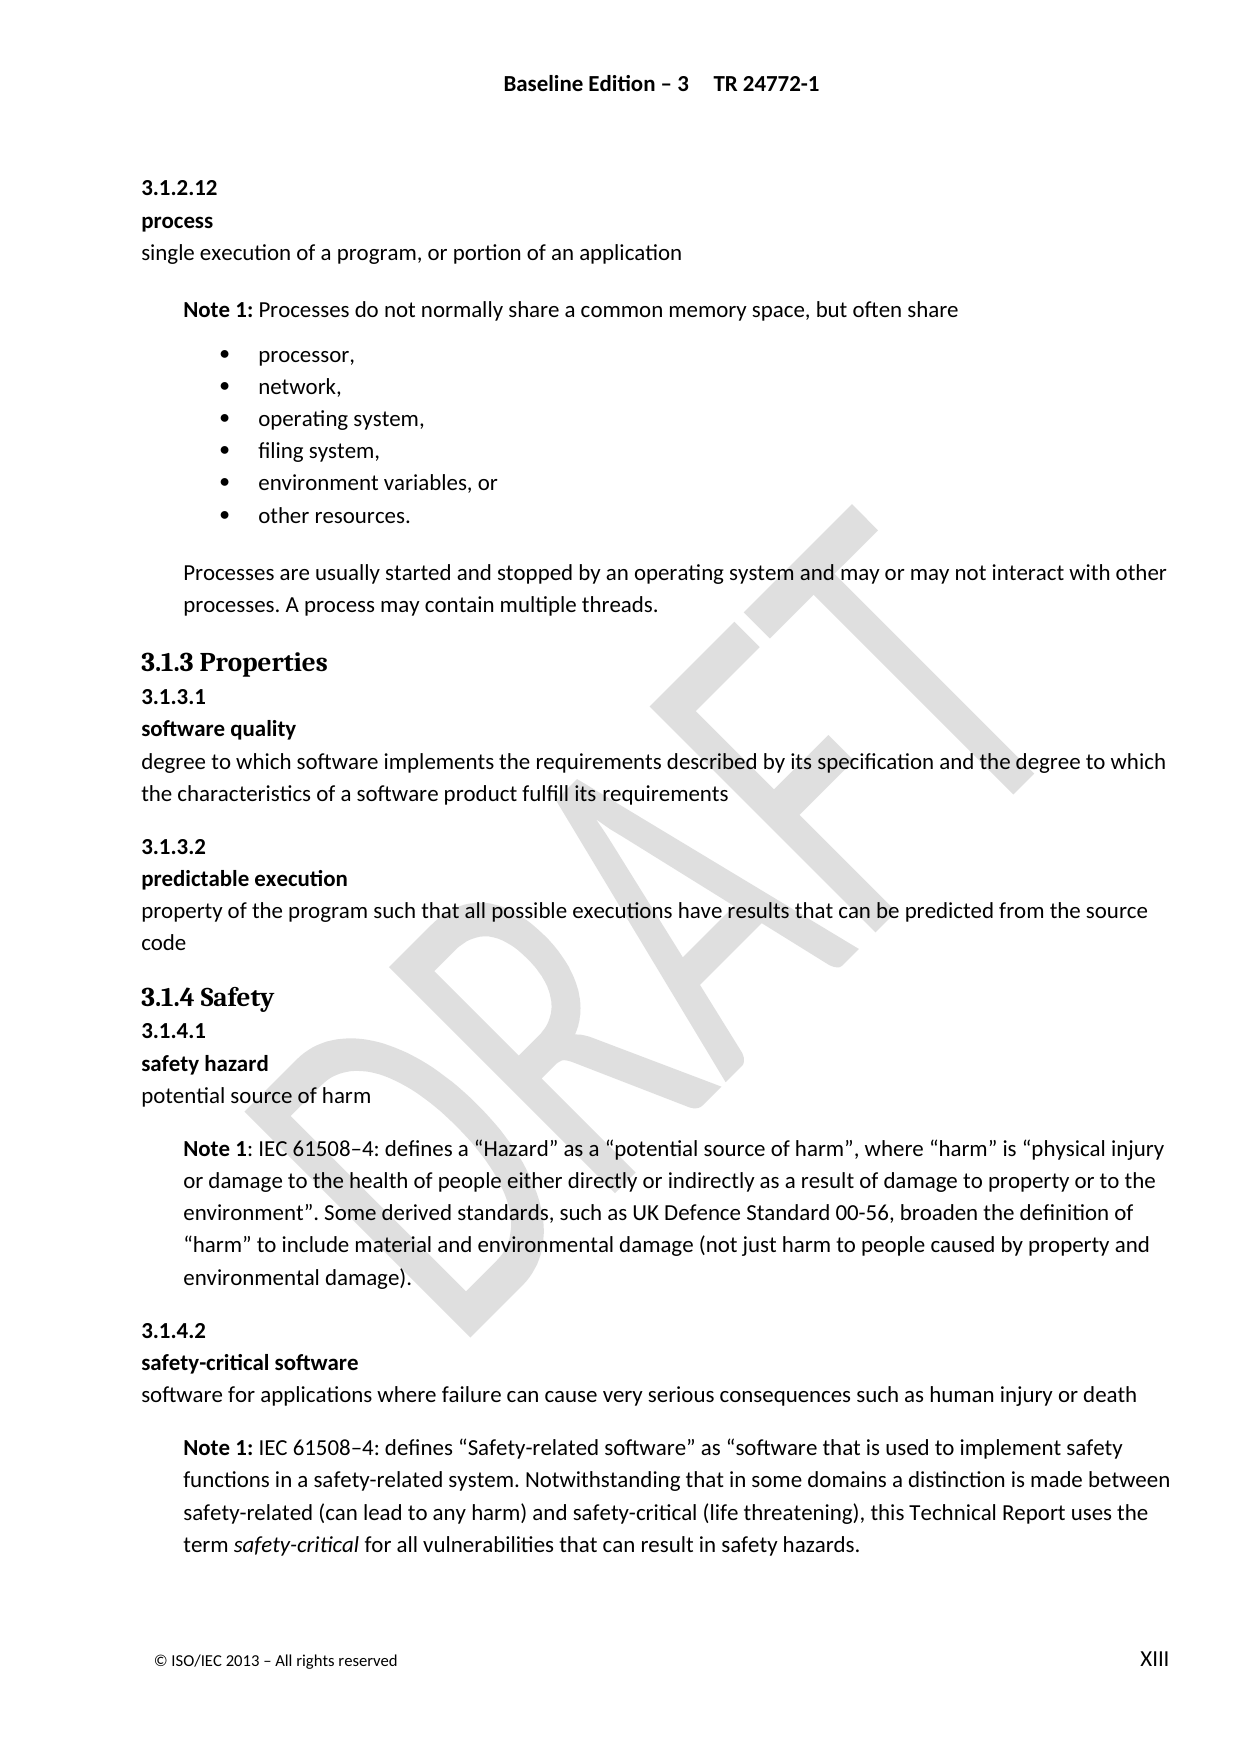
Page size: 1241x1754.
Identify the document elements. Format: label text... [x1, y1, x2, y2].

subtitle 3.1.3 Properties [141, 647, 1182, 678]
text degree to which software implements the requirements described by its specification and the degree to which the characteristics of a software product fulfill its requirements [141, 747, 1182, 807]
text property of the program such that all possible executions have results that can be predicted from the source code [141, 896, 1182, 957]
text Processes are usually started and stopped by an operating system and may or may not interact with other processes. A process may contain multiple threads. [183, 558, 1182, 618]
subtitle 3.1.4 Safety [141, 982, 1182, 1013]
text Note 1: Processes do not normally share a common memory space, but often share [183, 295, 1182, 323]
list other resources. [221, 501, 1182, 529]
text 3.1.3.1 [141, 682, 1182, 710]
text 3.1.4.1 [141, 1017, 1182, 1045]
list operating system, [221, 404, 1182, 432]
text potential source of harm [141, 1081, 1182, 1109]
text safety hazard [141, 1049, 1182, 1077]
text safety-critical software [141, 1348, 1182, 1376]
list network, [221, 372, 1182, 400]
text predictable execution [141, 864, 1182, 892]
text 3.1.3.2 [141, 832, 1182, 860]
text 3.1.2.12 [141, 173, 1182, 202]
text process [141, 206, 1182, 234]
list processor, [221, 340, 1182, 368]
list filing system, [221, 436, 1182, 464]
text Note 1: IEC 61508–4: defines “Safety-related software” as “software that is used to implement safety functions in a safety-related system. Notwithstanding that in some domains a distinction is made between safety-related (can lead to any harm) and safety-critical (life threatening), this Technical Report uses the term safety-critical for all vulnerabilities that can result in safety hazards. [183, 1433, 1182, 1558]
text Note 1: IEC 61508–4: defines a “Hazard” as a “potential source of harm”, where “harm” is “physical injury or damage to the health of people either directly or indirectly as a result of damage to property or to the environment”. Some derived standards, such as UK Defence Standard 00-56, broaden the definition of “harm” to include material and environmental damage (not just harm to people caused by property and environmental damage). [183, 1134, 1182, 1291]
text 3.1.4.2 [141, 1316, 1182, 1344]
list environment variables, or [221, 468, 1182, 497]
text software quality [141, 714, 1182, 743]
text single execution of a program, or portion of an application [141, 238, 1182, 266]
text software for applications where failure can cause very serious consequences such as human injury or death [141, 1380, 1182, 1408]
